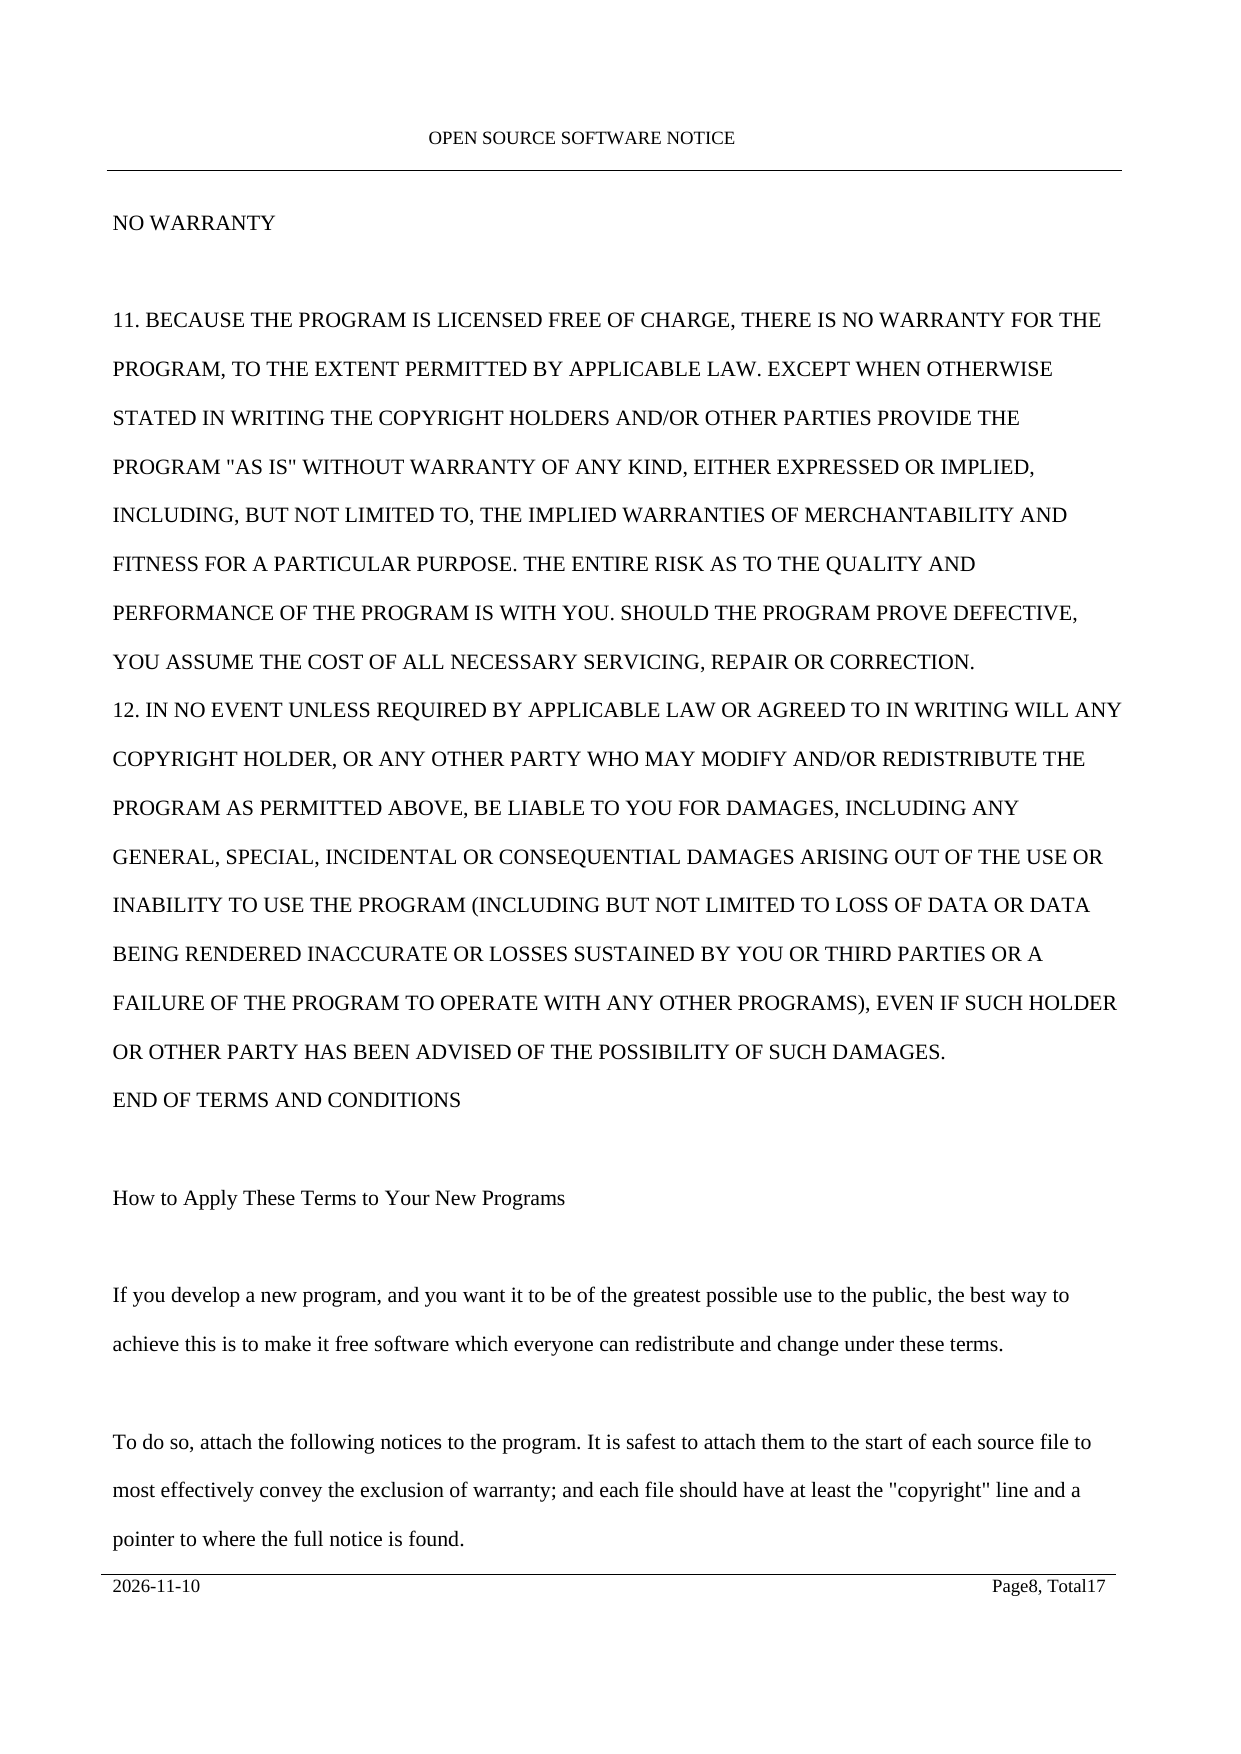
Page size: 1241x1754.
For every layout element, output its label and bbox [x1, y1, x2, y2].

text [112, 206, 1128, 1555]
